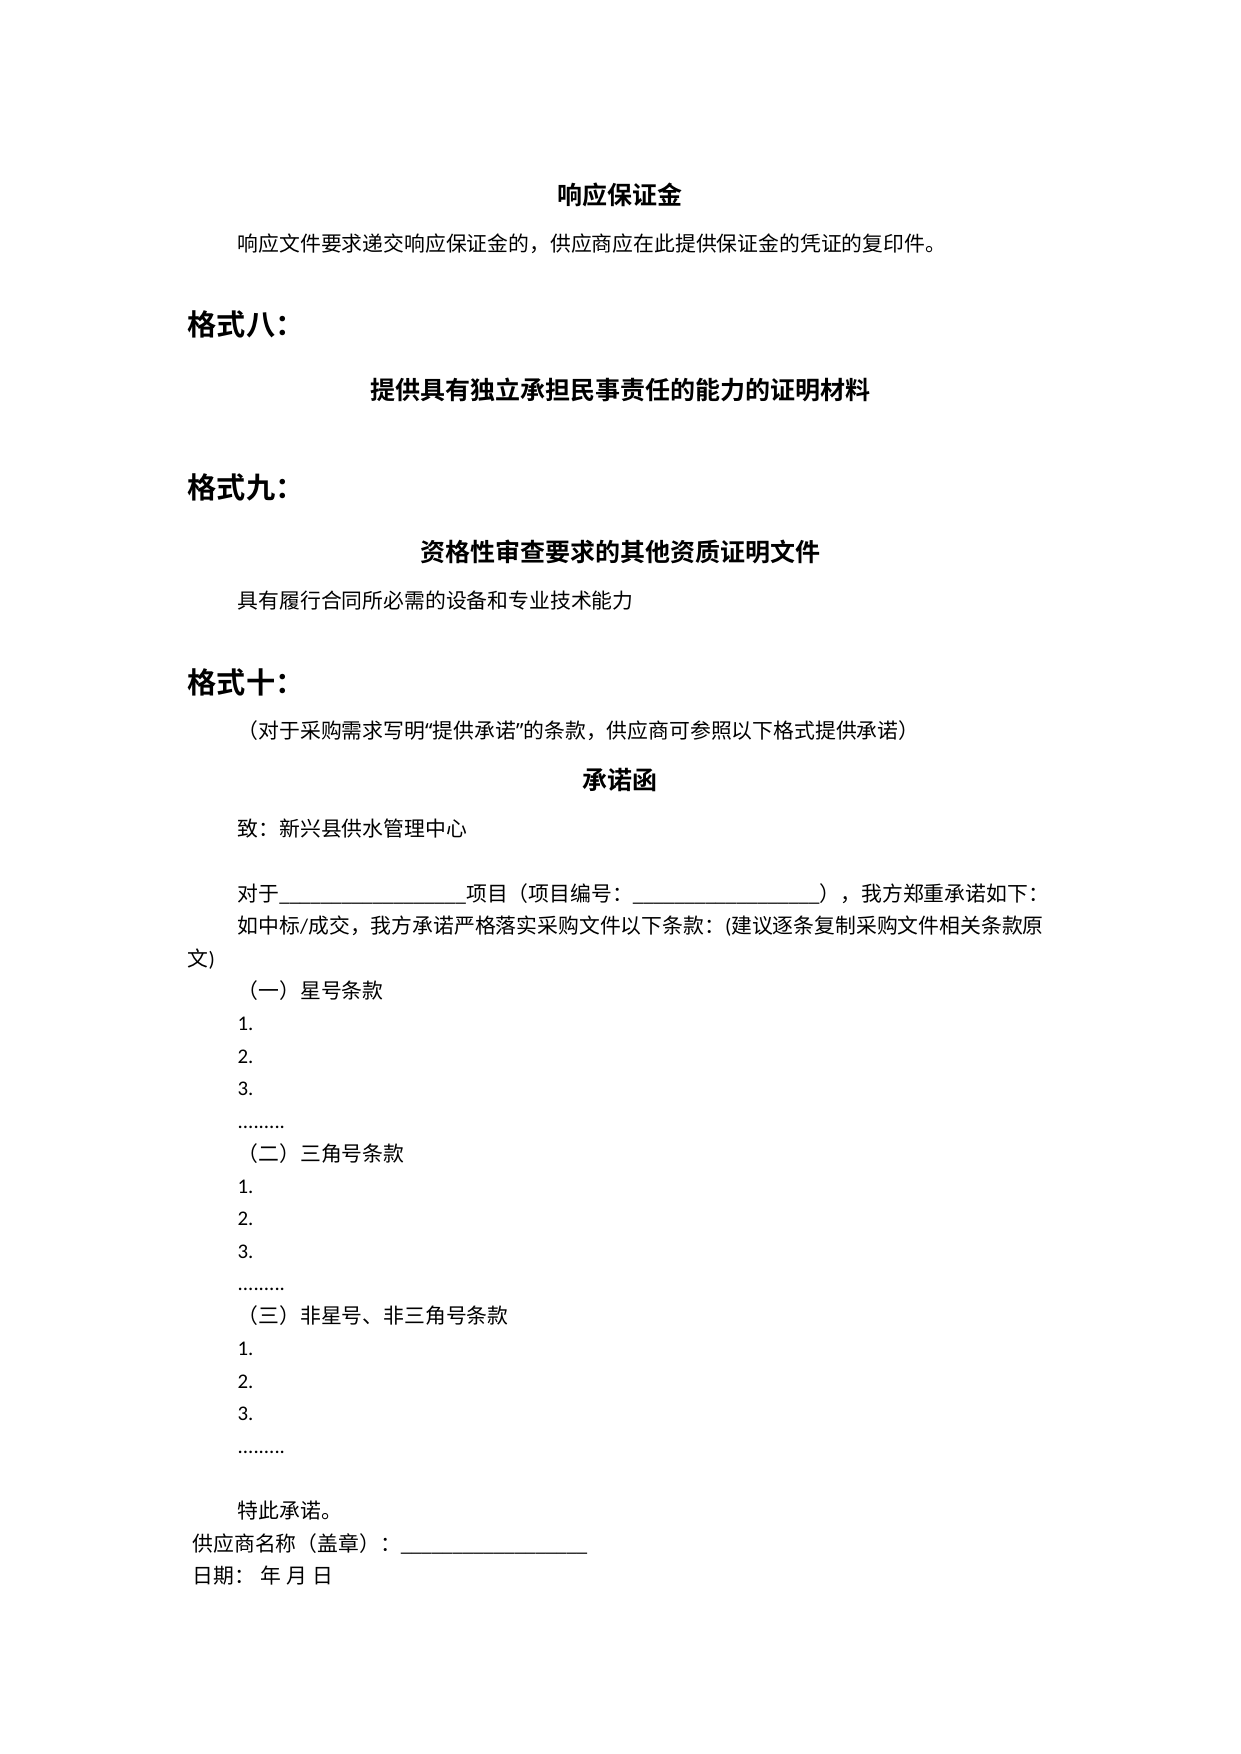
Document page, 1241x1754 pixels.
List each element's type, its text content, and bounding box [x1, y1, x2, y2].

text （对于采购需求写明“提供承诺”的条款，供应商可参照以下格式提供承诺） [187, 714, 1053, 747]
text 如中标/成交，我方承诺严格落实采购文件以下条款：(建议逐条复制采购文件相关条款原文) [187, 909, 1053, 974]
text ......... [187, 1104, 1053, 1137]
text 格式九： [187, 454, 1053, 519]
text （一）星号条款 [187, 974, 1053, 1007]
text 2. [187, 1202, 1053, 1234]
text 2. [187, 1039, 1053, 1072]
text ......... [187, 1429, 1053, 1494]
text （三）非星号、非三角号条款 [187, 1299, 1053, 1332]
text 3. [187, 1397, 1053, 1429]
text 响应保证金 [187, 162, 1053, 227]
text 致：新兴县供水管理中心 [187, 812, 1053, 877]
text 具有履行合同所必需的设备和专业技术能力 [187, 584, 1053, 617]
text 1. [187, 1169, 1053, 1202]
text 1. [187, 1007, 1053, 1039]
text ......... [187, 1267, 1053, 1299]
text 供应商名称（盖章）：__________________ [187, 1527, 1053, 1559]
text 对于__________________项目（项目编号：__________________），我方郑重承诺如下： [187, 877, 1053, 909]
text 响应文件要求递交响应保证金的，供应商应在此提供保证金的凭证的复印件。 [187, 227, 1053, 259]
text 格式十： [187, 649, 1053, 714]
text （二）三角号条款 [187, 1137, 1053, 1169]
text 日期： 年 月 日 [187, 1559, 1053, 1592]
text 资格性审查要求的其他资质证明文件 [187, 519, 1053, 584]
text 格式八： [187, 292, 1053, 357]
text 承诺函 [187, 747, 1053, 812]
text 提供具有独立承担民事责任的能力的证明材料 [187, 357, 1053, 422]
text 2. [187, 1364, 1053, 1397]
text 1. [187, 1332, 1053, 1364]
text 3. [187, 1234, 1053, 1267]
text 3. [187, 1072, 1053, 1104]
text 特此承诺。 [187, 1494, 1053, 1527]
